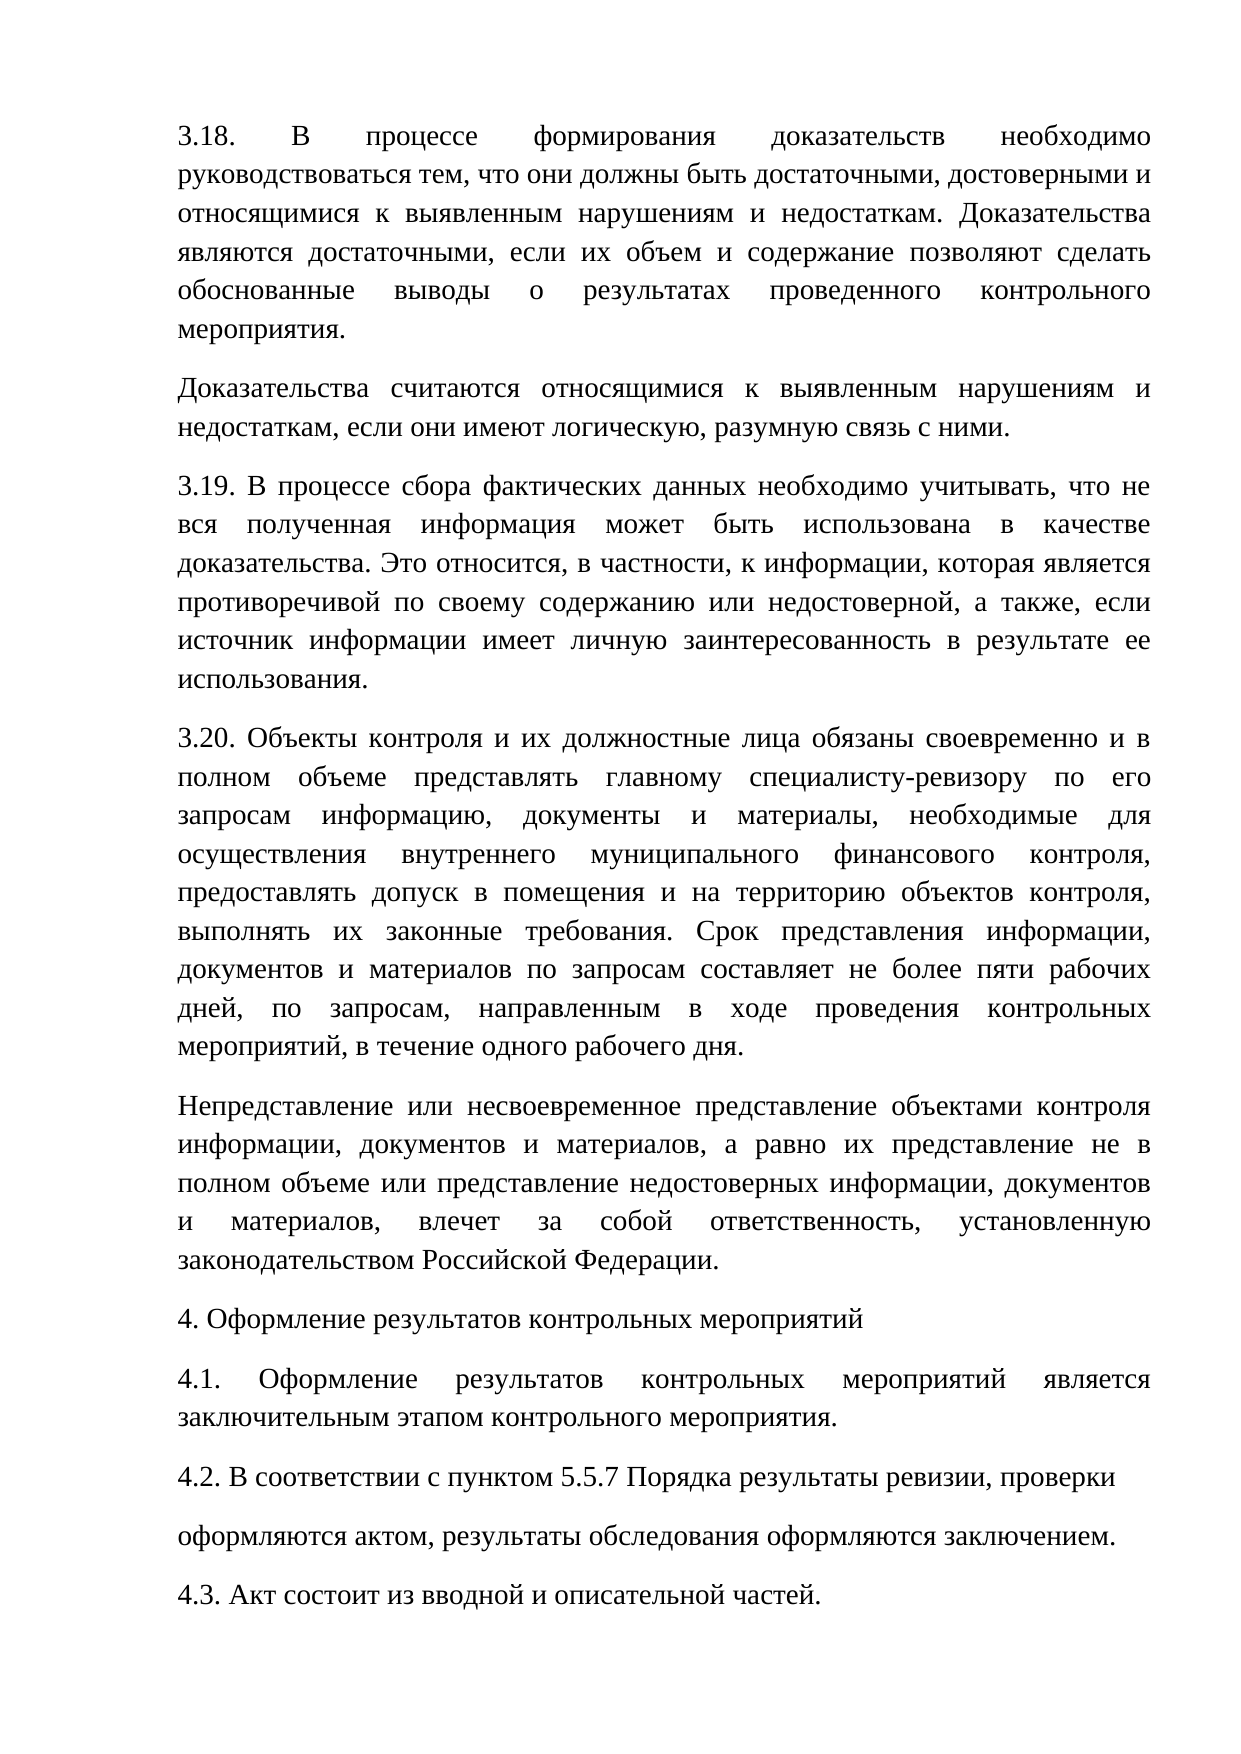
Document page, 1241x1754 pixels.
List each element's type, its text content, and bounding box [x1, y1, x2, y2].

text 3.18. В процессе формирования доказательств необходимо руководствоваться тем, что они должны быть достаточными, достоверными и относящимися к выявленным нарушениям и недостаткам. Доказательства являются достаточными, если их объем и содержание позволяют сделать обоснованные выводы о результатах проведенного контрольного мероприятия. [177, 118, 1152, 344]
text 4. Оформление результатов контрольных мероприятий [177, 1301, 1152, 1335]
text 4.1. Оформление результатов контрольных мероприятий является заключительным этапом контрольного мероприятия. [177, 1361, 1152, 1433]
text 4.2. В соответствии с пунктом 5.5.7 Порядка результаты ревизии, проверки [177, 1459, 1152, 1492]
text 3.19. В процессе сбора фактических данных необходимо учитывать, что не вся полученная информация может быть использована в качестве доказательства. Это относится, в частности, к информации, которая является противоречивой по своему содержанию или недостоверной, а также, если источник информации имеет личную заинтересованность в результате ее использования. [177, 468, 1152, 694]
text Непредставление или несвоевременное представление объектами контроля информации, документов и материалов, а равно их представление не в полном объеме или представление недостоверных информации, документов и материалов, влечет за собой ответственность, установленную законодательством Российской Федерации. [177, 1088, 1152, 1276]
text Доказательства считаются относящимися к выявленным нарушениям и недостаткам, если они имеют логическую, разумную связь с ними. [177, 370, 1152, 442]
text оформляются актом, результаты обследования оформляются заключением. [177, 1518, 1152, 1552]
text 4.3. Акт состоит из вводной и описательной частей. [177, 1577, 1152, 1611]
text 3.20. Объекты контроля и их должностные лица обязаны своевременно и в полном объеме представлять главному специалисту-ревизору по его запросам информацию, документы и материалы, необходимые для осуществления внутреннего муниципального финансового контроля, предоставлять допуск в помещения и на территорию объектов контроля, выполнять их законные требования. Срок представления информации, документов и материалов по запросам составляет не более пяти рабочих дней, по запросам, направленным в ходе проведения контрольных мероприятий, в течение одного рабочего дня. [177, 720, 1152, 1062]
